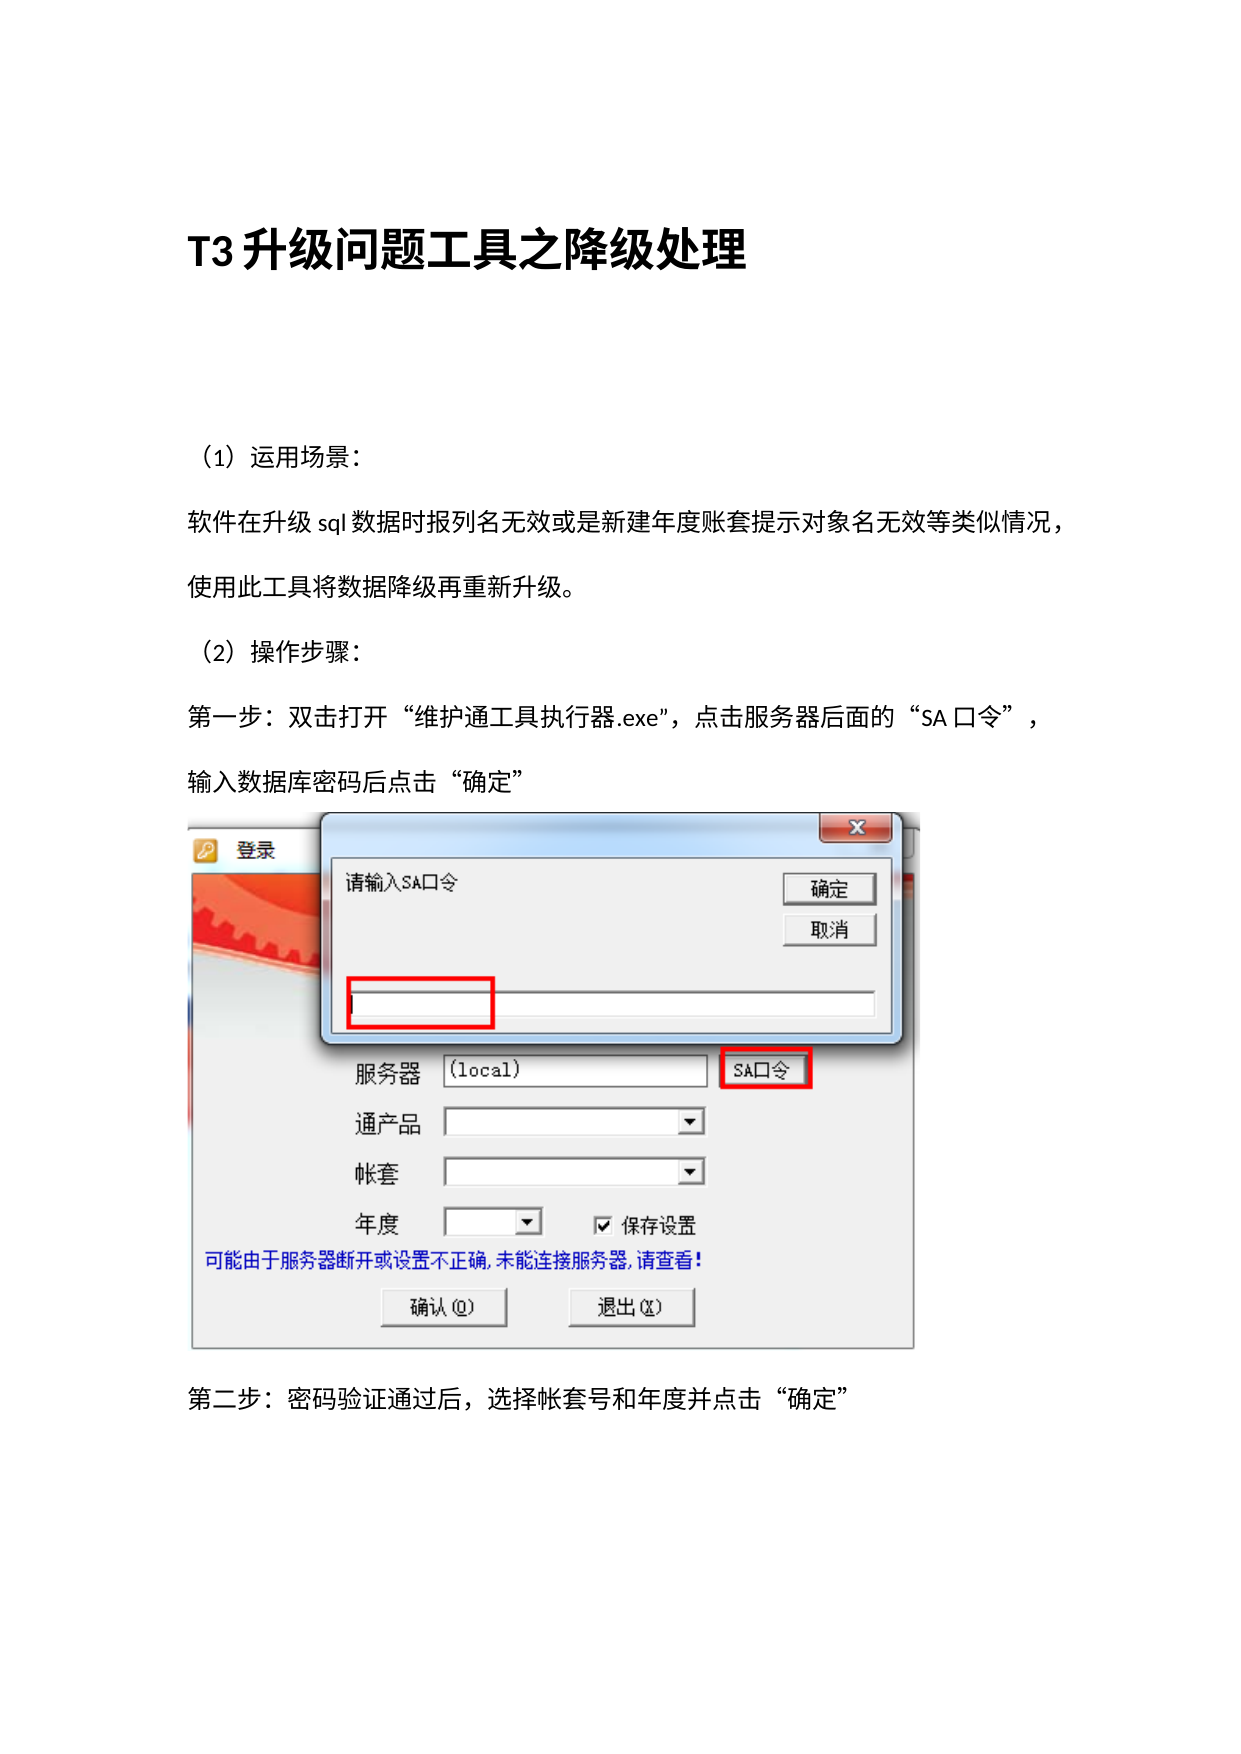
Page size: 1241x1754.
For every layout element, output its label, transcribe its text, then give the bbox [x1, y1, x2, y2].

subtitle T3升级问题工具之降级处理 [187, 197, 1053, 295]
picture [187, 812, 921, 1351]
subtitle （2）操作步骤： [187, 618, 1053, 683]
text 软件在升级sql数据时报列名无效或是新建年度账套提示对象名无效等类似情况，使用此工具将数据降级再重新升级。 [187, 488, 1053, 618]
subtitle （1）运用场景： [187, 423, 1053, 488]
subtitle 第二步：密码验证通过后，选择帐套号和年度并点击“确定” [187, 1365, 1053, 1430]
subtitle 第一步：双击打开“维护通工具执行器.exe”，点击服务器后面的“SA口令”，输入数据库密码后点击“确定” [187, 683, 1053, 813]
